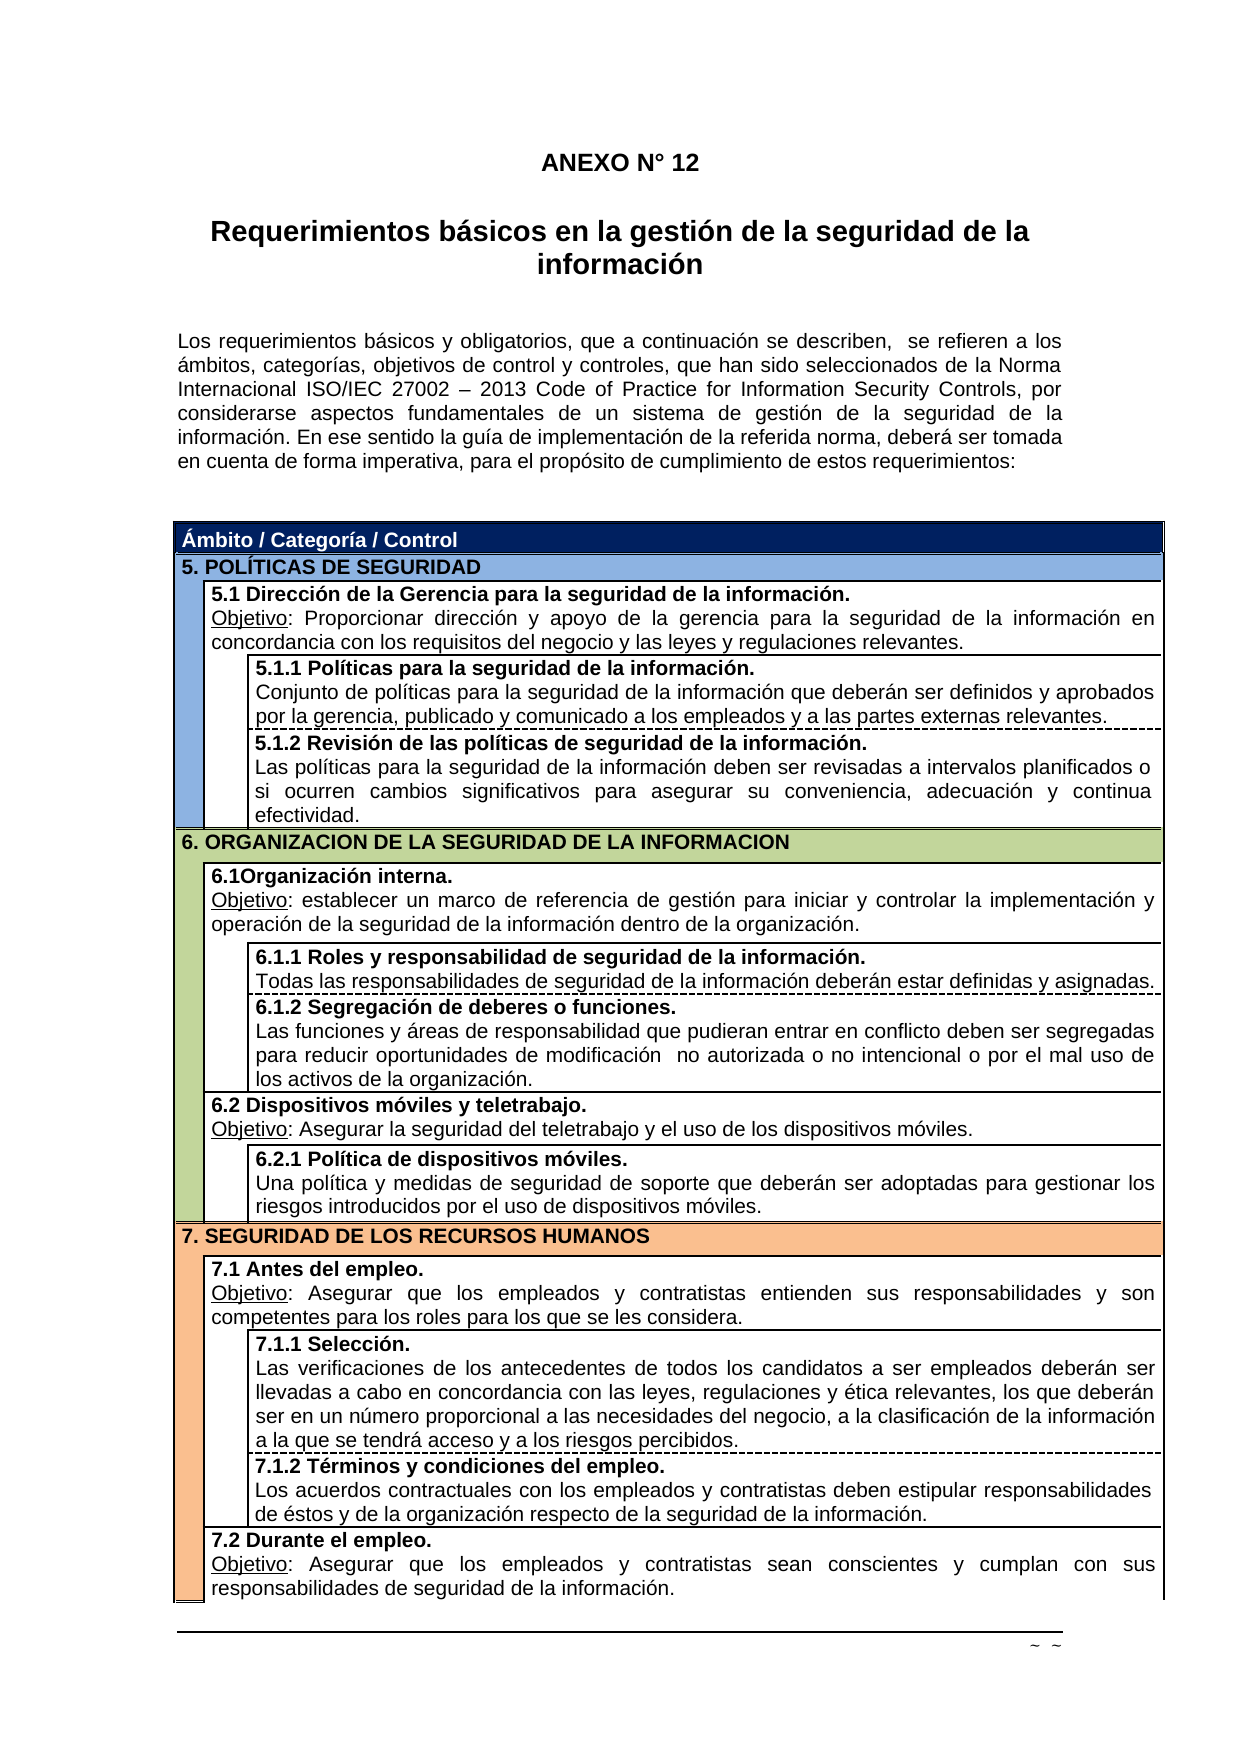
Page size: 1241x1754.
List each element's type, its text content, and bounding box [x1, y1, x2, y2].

table_cell [205, 1144, 247, 1221]
table_cell 6.2.1 Política de dispositivos móviles. Una política y medidas de seguridad de soporte que deberán ser adoptadas para gestionar los riesgos introducidos por el uso de dispositivos móviles. [249, 1144, 1163, 1221]
table_cell [175, 1255, 203, 1600]
table_cell 6. ORGANIZACION DE LA SEGURIDAD DE LA INFORMACION [175, 827, 1163, 862]
table_cell 7.2 Durante el empleo. Objetivo: Asegurar que los empleados y contratistas sean conscientes y cumplan con sus responsabilidades de seguridad de la información. [205, 1526, 1163, 1600]
table_cell 5.1 Dirección de la Gerencia para la seguridad de la información. Objetivo: Proporcionar dirección y apoyo de la gerencia para la seguridad de la información en concordancia con los requisitos del negocio y las leyes y regulaciones relevantes. [205, 580, 1163, 654]
table_cell [205, 942, 247, 1091]
text Requerimientos básicos en la gestión de la seguridad de la información [177, 214, 1063, 281]
table_cell 7.1.2 Términos y condiciones del empleo. Los acuerdos contractuales con los empleados y contratistas deben estipular responsabilidades de éstos y de la organización respecto de la seguridad de la información. [249, 1452, 1163, 1526]
table_cell [175, 862, 203, 1221]
table_cell 5.1.1 Políticas para la seguridad de la información. Conjunto de políticas para la seguridad de la información que deberán ser definidos y aprobados por la gerencia, publicado y comunicado a los empleados y a las partes externas relevantes. [249, 654, 1163, 728]
table_cell 5.1.2 Revisión de las políticas de seguridad de la información. Las políticas para la seguridad de la información deben ser revisadas a intervalos planificados o si ocurren cambios significativos para asegurar su conveniencia, adecuación y continua efectividad. [249, 728, 1163, 827]
table_cell 7. SEGURIDAD DE LOS RECURSOS HUMANOS [175, 1221, 1163, 1255]
table_cell [175, 580, 203, 827]
table_header Ámbito / Categoría / Control [176, 524, 1162, 552]
table_cell 5. POLÍTICAS DE SEGURIDAD [175, 552, 1163, 580]
subtitle ANEXO N° 12 [177, 148, 1063, 176]
table_cell 6.1.2 Segregación de deberes o funciones. Las funciones y áreas de responsabilidad que pudieran entrar en conflicto deben ser segregadas para reducir oportunidades de modificación no autorizada o no intencional o por el mal uso de los activos de la organización. [249, 993, 1163, 1091]
table_cell 6.1Organización interna. Objetivo: establecer un marco de referencia de gestión para iniciar y controlar la implementación y operación de la seguridad de la información dentro de la organización. [205, 862, 1163, 942]
table_cell 7.1 Antes del empleo. Objetivo: Asegurar que los empleados y contratistas entienden sus responsabilidades y son competentes para los roles para los que se les considera. [205, 1255, 1163, 1329]
text Los requerimientos básicos y obligatorios, que a continuación se describen, se refieren a los ámbitos, categorías, objetivos de control y controles, que han sido seleccionados de la Norma Internacional ISO/IEC 27002 – 2013 Code of Practice for Information Security Controls, por considerarse aspectos fundamentales de un sistema de gestión de la seguridad de la información. En ese sentido la guía de implementación de la referida norma, deberá ser tomada en cuenta de forma imperativa, para el propósito de cumplimiento de estos requerimientos: [177, 329, 1063, 473]
table_cell 7.1.1 Selección. Las verificaciones de los antecedentes de todos los candidatos a ser empleados deberán ser llevadas a cabo en concordancia con las leyes, regulaciones y ética relevantes, los que deberán ser en un número proporcional a las necesidades del negocio, a la clasificación de la información a la que se tendrá acceso y a los riesgos percibidos. [249, 1329, 1163, 1452]
table_cell 6.1.1 Roles y responsabilidad de seguridad de la información. Todas las responsabilidades de seguridad de la información deberán estar definidas y asignadas. [249, 942, 1163, 993]
table_cell 6.2 Dispositivos móviles y teletrabajo. Objetivo: Asegurar la seguridad del teletrabajo y el uso de los dispositivos móviles. [205, 1091, 1163, 1144]
table_cell [205, 1329, 247, 1526]
table_cell [205, 654, 247, 827]
